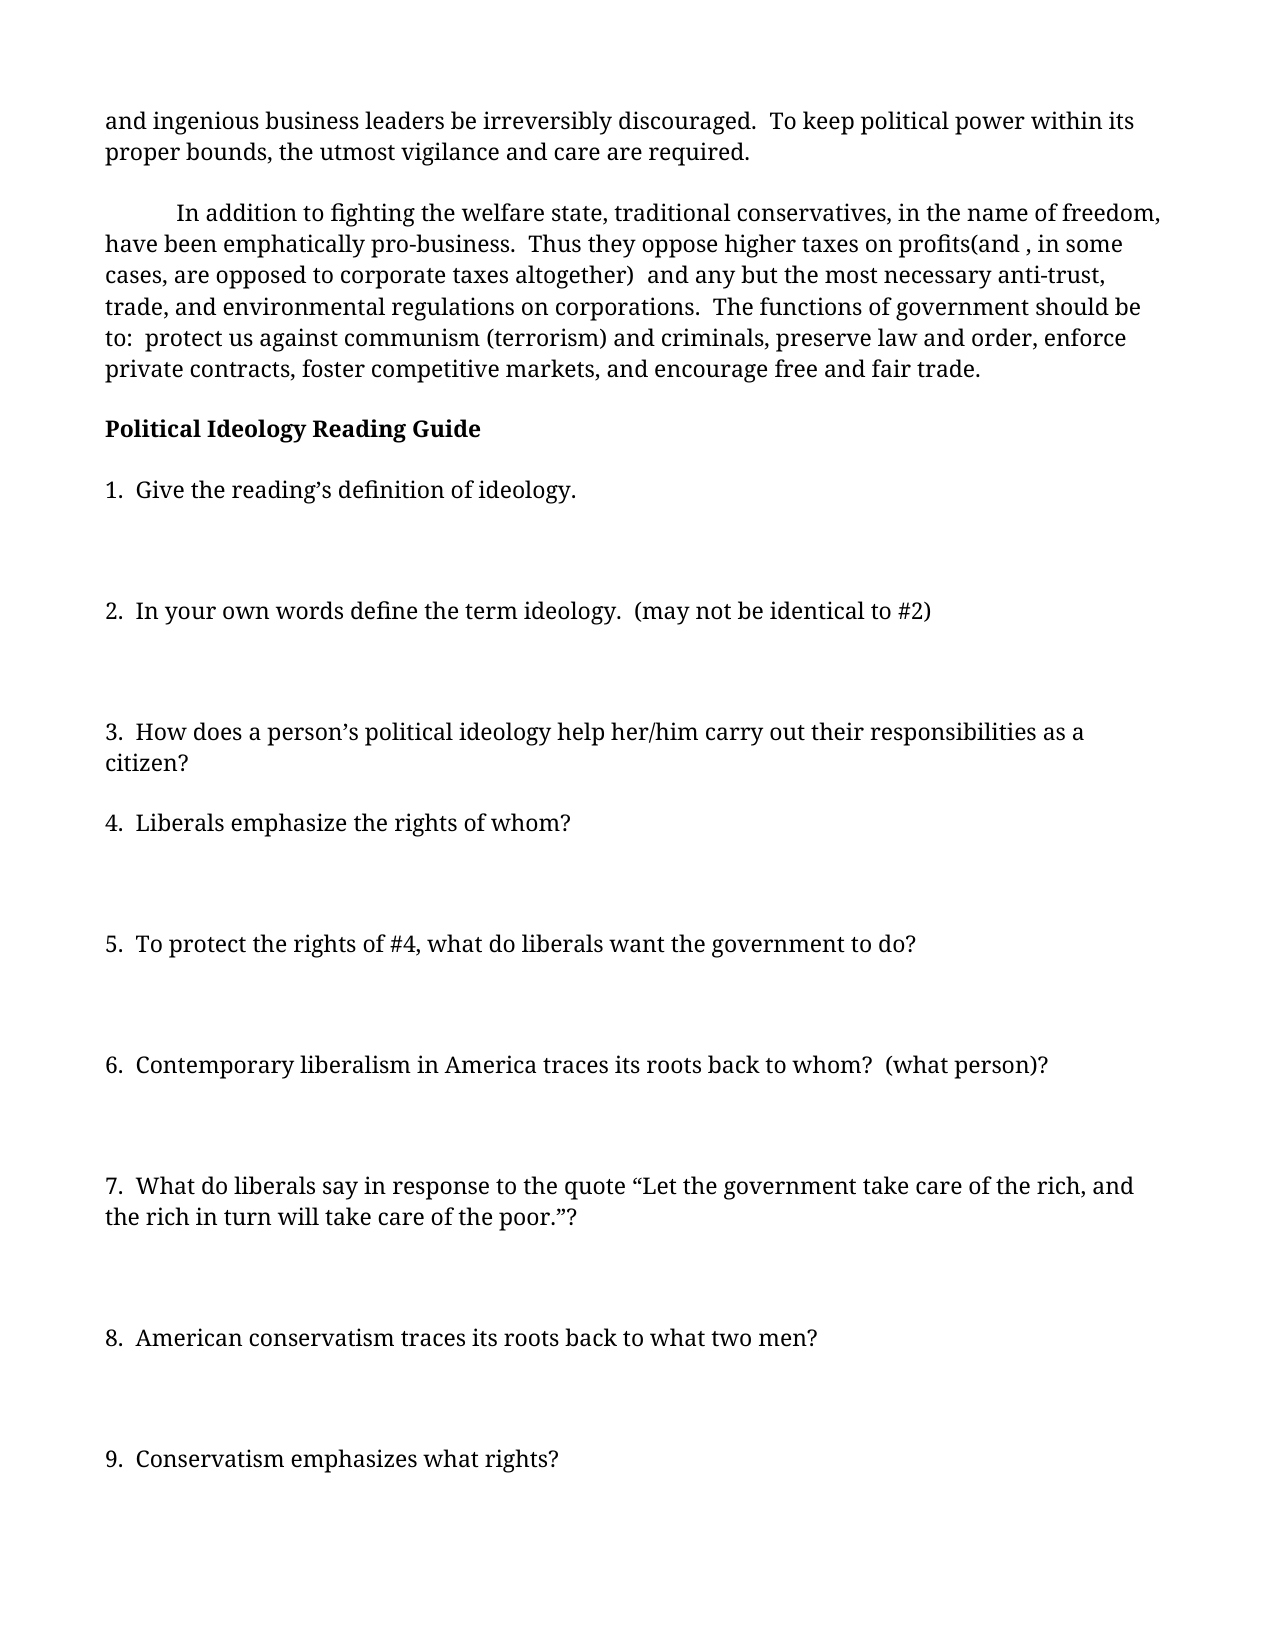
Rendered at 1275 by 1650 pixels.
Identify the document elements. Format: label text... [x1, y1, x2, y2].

text 8. American conservatism traces its roots back to what two men? [105, 1322, 1170, 1353]
text 3. How does a person’s political ideology help her/him carry out their responsibilities as a citizen? [105, 715, 1170, 778]
text 6. Contemporary liberalism in America traces its roots back to whom? (what person)? [105, 1049, 1170, 1080]
text Political Ideology Reading Guide [105, 413, 1170, 444]
text In addition to fighting the welfare state, traditional conservatives, in the name of freedom, have been emphatically pro-business. Thus they oppose higher taxes on profits(and , in some cases, are opposed to corporate taxes altogether) and any but the most necessary anti-trust, trade, and environmental regulations on corporations. The functions of government should be to: protect us against communism (terrorism) and criminals, preserve law and order, enforce private contracts, foster competitive markets, and encourage free and fair trade. [105, 197, 1170, 384]
text 5. To protect the rights of #4, what do liberals want the government to do? [105, 928, 1170, 959]
text 4. Liberals emphasize the rights of whom? [105, 807, 1170, 838]
text 2. In your own words define the term ideology. (may not be identical to #2) [105, 594, 1170, 626]
text 7. What do liberals say in response to the quote “Let the government take care of the rich, and the rich in turn will take care of the poor.”? [105, 1169, 1170, 1232]
text 1. Give the reading’s definition of ideology. [105, 474, 1170, 505]
text 9. Conservatism emphasizes what rights? [105, 1442, 1170, 1474]
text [105, 105, 1170, 167]
